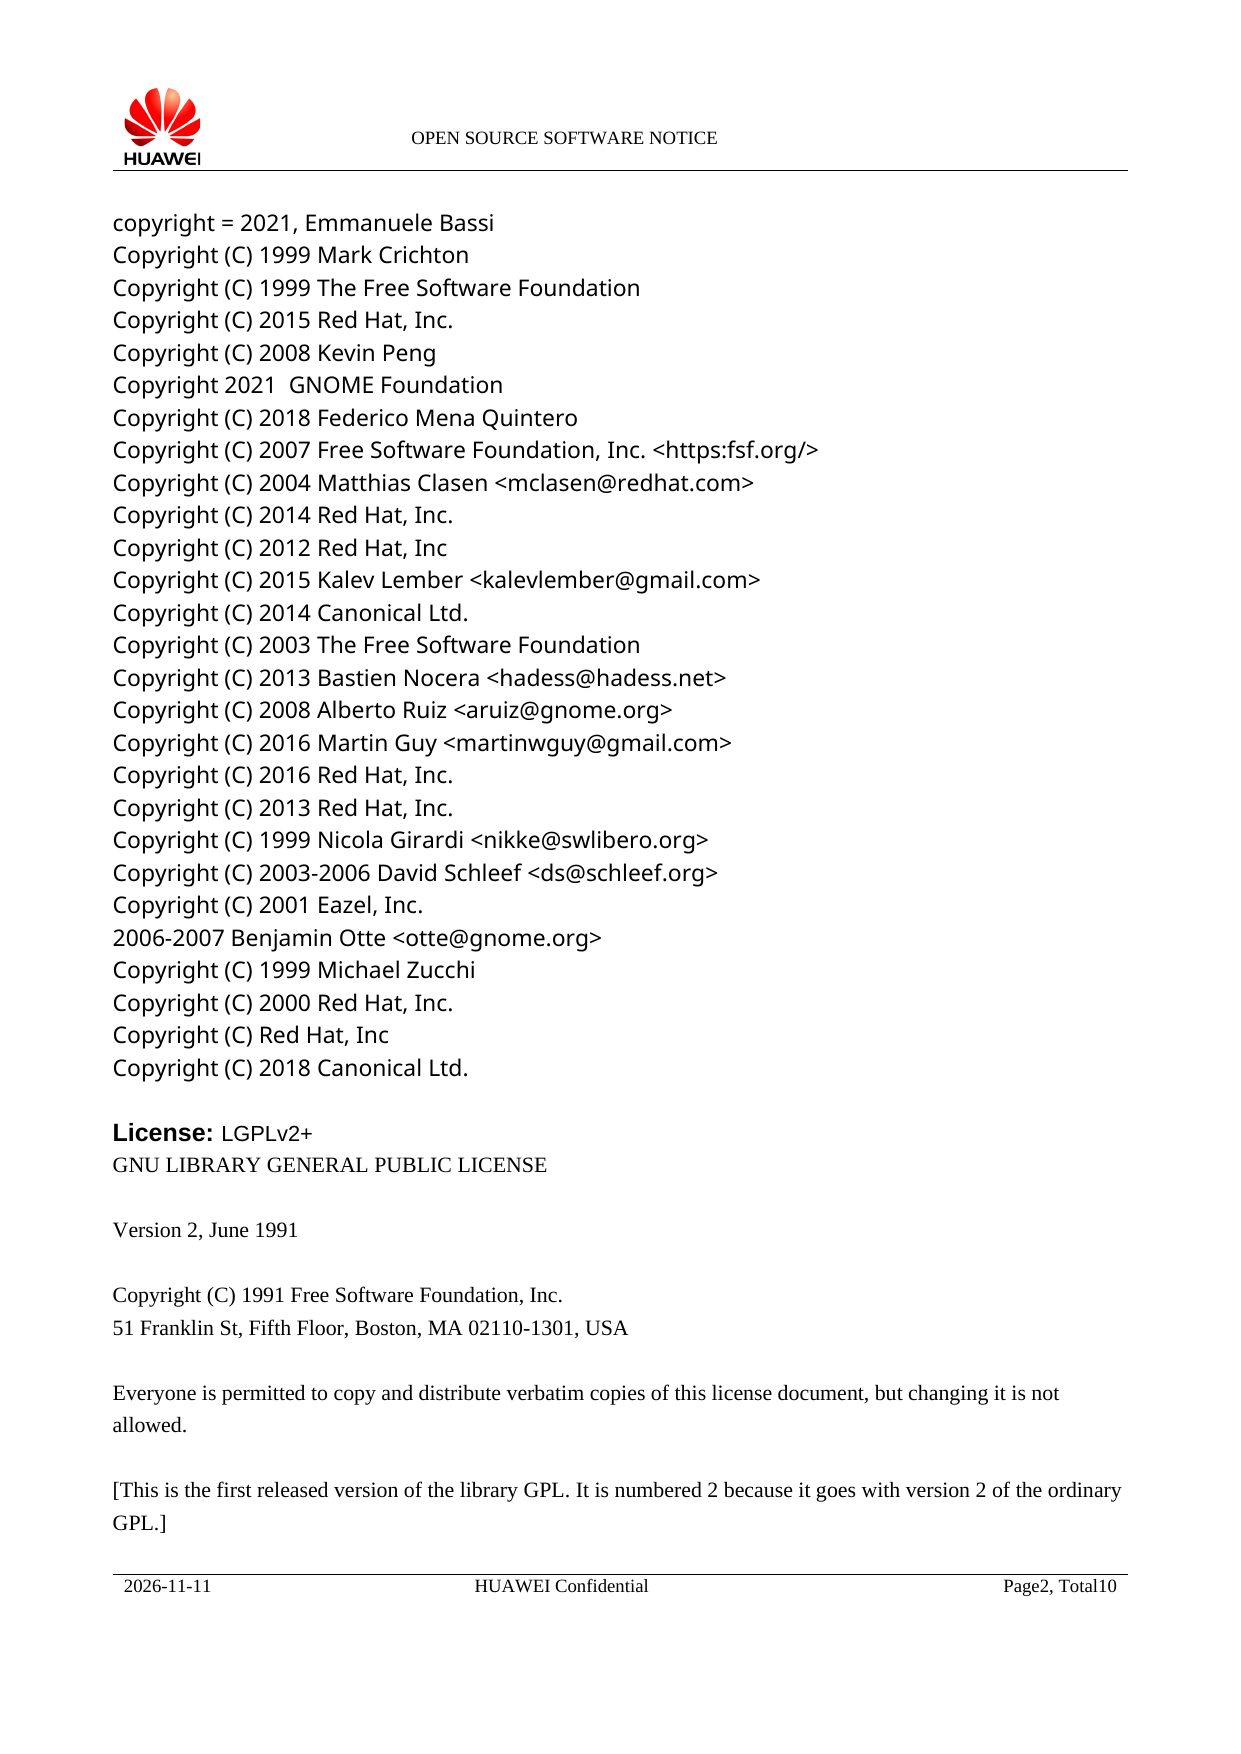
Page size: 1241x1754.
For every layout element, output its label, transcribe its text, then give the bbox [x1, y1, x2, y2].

picture [124, 88, 201, 165]
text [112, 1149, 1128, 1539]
text License: LGPLv2+ [112, 1116, 1128, 1149]
